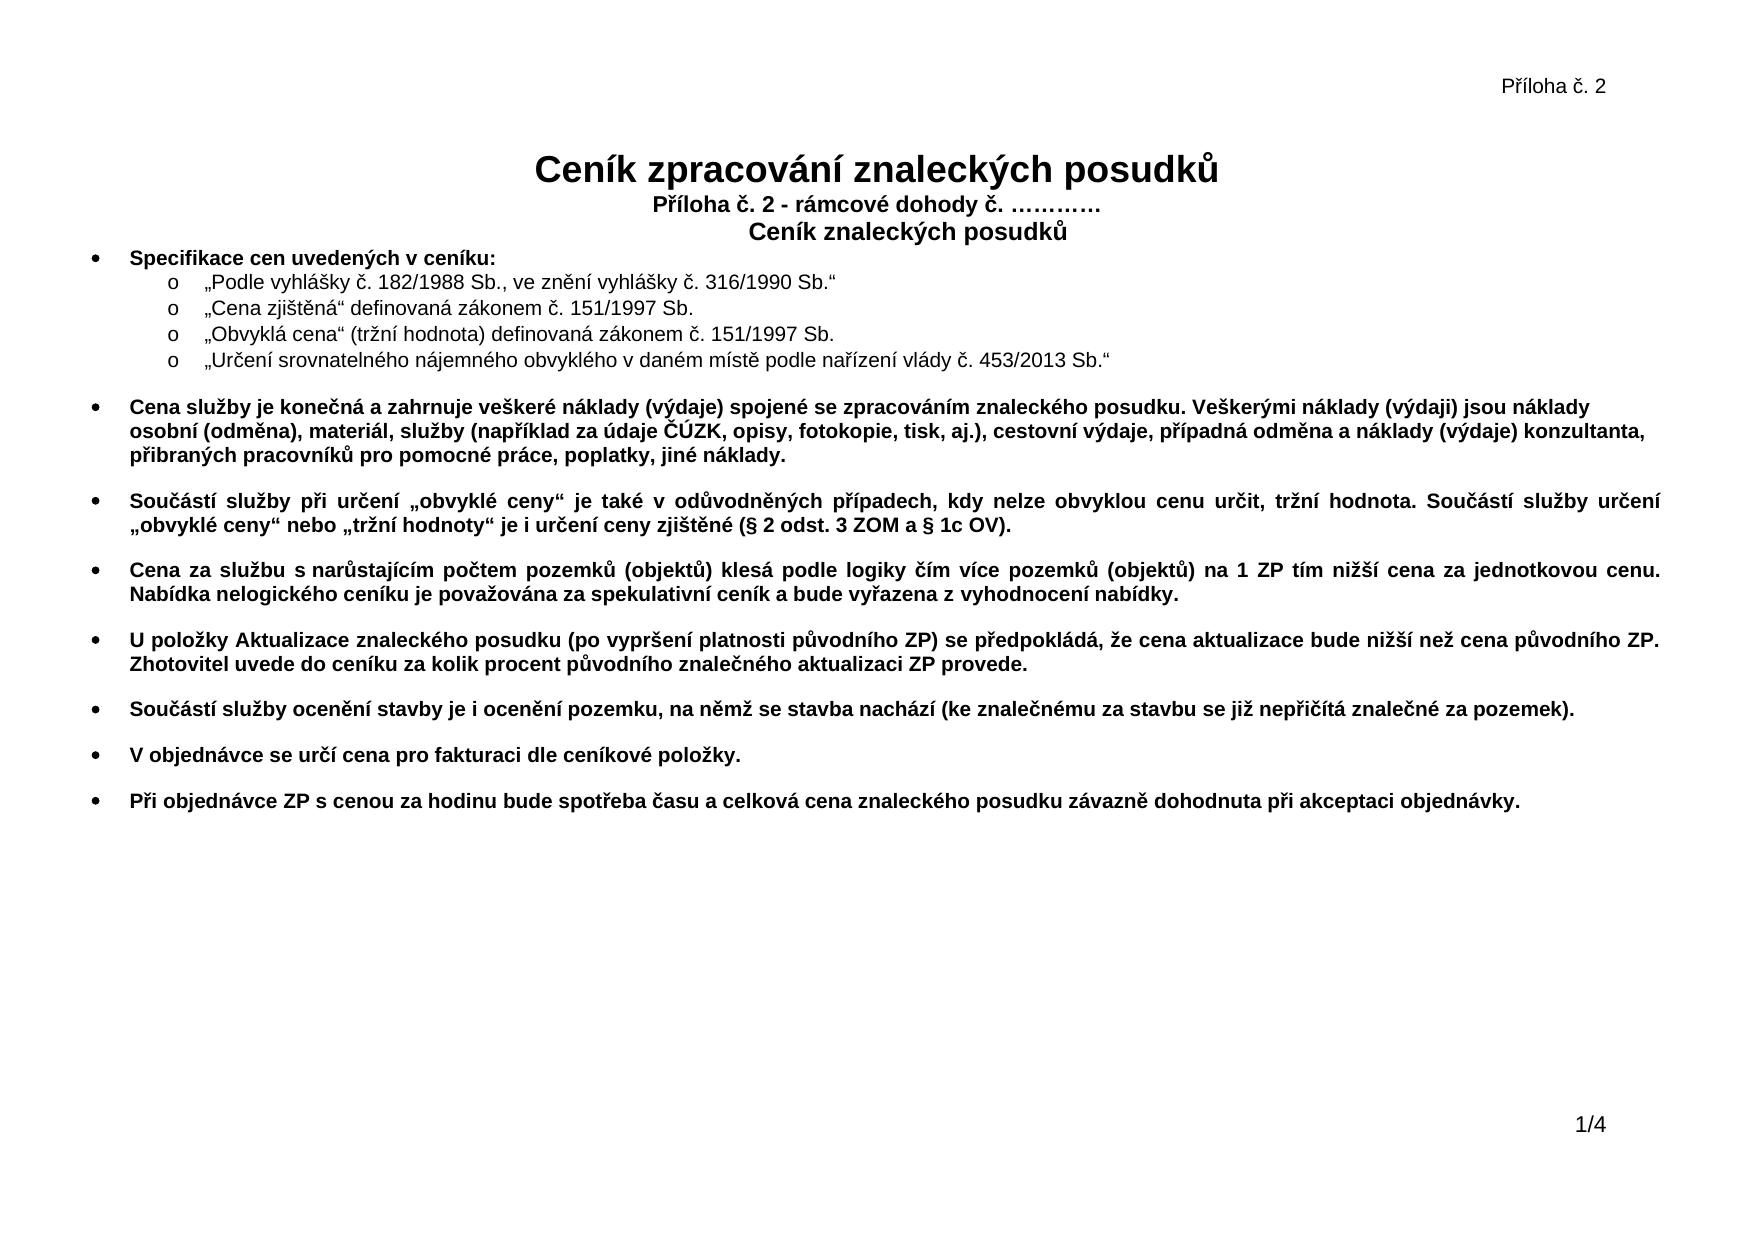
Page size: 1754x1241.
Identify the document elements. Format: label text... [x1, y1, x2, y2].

table_header Specifikace cen uvedených v ceníku: „Podle vyhlášky č. 182/1988 Sb., ve znění vyhlášky č. 316/1990 Sb.“ „Cena zjištěná“ definovaná zákonem č. 151/1997 Sb. „Obvyklá cena“ (tržní hodnota) definovaná zákonem č. 151/1997 Sb. „Určení srovnatelného nájemného obvyklého v daném místě podle nařízení vlády č. 453/2013 Sb.“ Cena služby je konečná a zahrnuje veškeré náklady (výdaje) spojené se zpracováním znaleckého posudku. Veškerými náklady (výdaji) jsou náklady osobní (odměna), materiál, služby (například za údaje ČÚZK, opisy, fotokopie, tisk, aj.), cestovní výdaje, případná odměna a náklady (výdaje) konzultanta, přibraných pracovníků pro pomocné práce, poplatky, jiné náklady. Součástí služby při určení „obvyklé ceny“ je také v odůvodněných případech, kdy nelze obvyklou cenu určit, tržní hodnota. Součástí služby určení „obvyklé ceny“ nebo „tržní hodnoty“ je i určení ceny zjištěné (§ 2 odst. 3 ZOM a § 1c OV). Cena za službu s narůstajícím počtem pozemků (objektů) klesá podle logiky čím více pozemků (objektů) na 1 ZP tím nižší cena za jednotkovou cenu. Nabídka nelogického ceníku je považována za spekulativní ceník a bude vyřazena z vyhodnocení nabídky. U položky Aktualizace znaleckého posudku (po vypršení platnosti původního ZP) se předpokládá, že cena aktualizace bude nižší než cena původního ZP. Zhotovitel uvede do ceníku za kolik procent původního znalečného aktualizaci ZP provede. Součástí služby ocenění stavby je i ocenění pozemku, na němž se stavba nachází (ke znalečnému za stavbu se již nepřičítá znalečné za pozemek). V objednávce se určí cena pro fakturaci dle ceníkové položky. Při objednávce ZP s cenou za hodinu bude spotřeba času a celková cena znaleckého posudku závazně dohodnuta při akceptaci objednávky. [85, 246, 1669, 856]
text Ceník znaleckých posudků [148, 217, 1668, 246]
text Ceník zpracování znaleckých posudků [148, 148, 1606, 191]
text Příloha č. 2 - rámcové dohody č. ………… [148, 191, 1606, 217]
